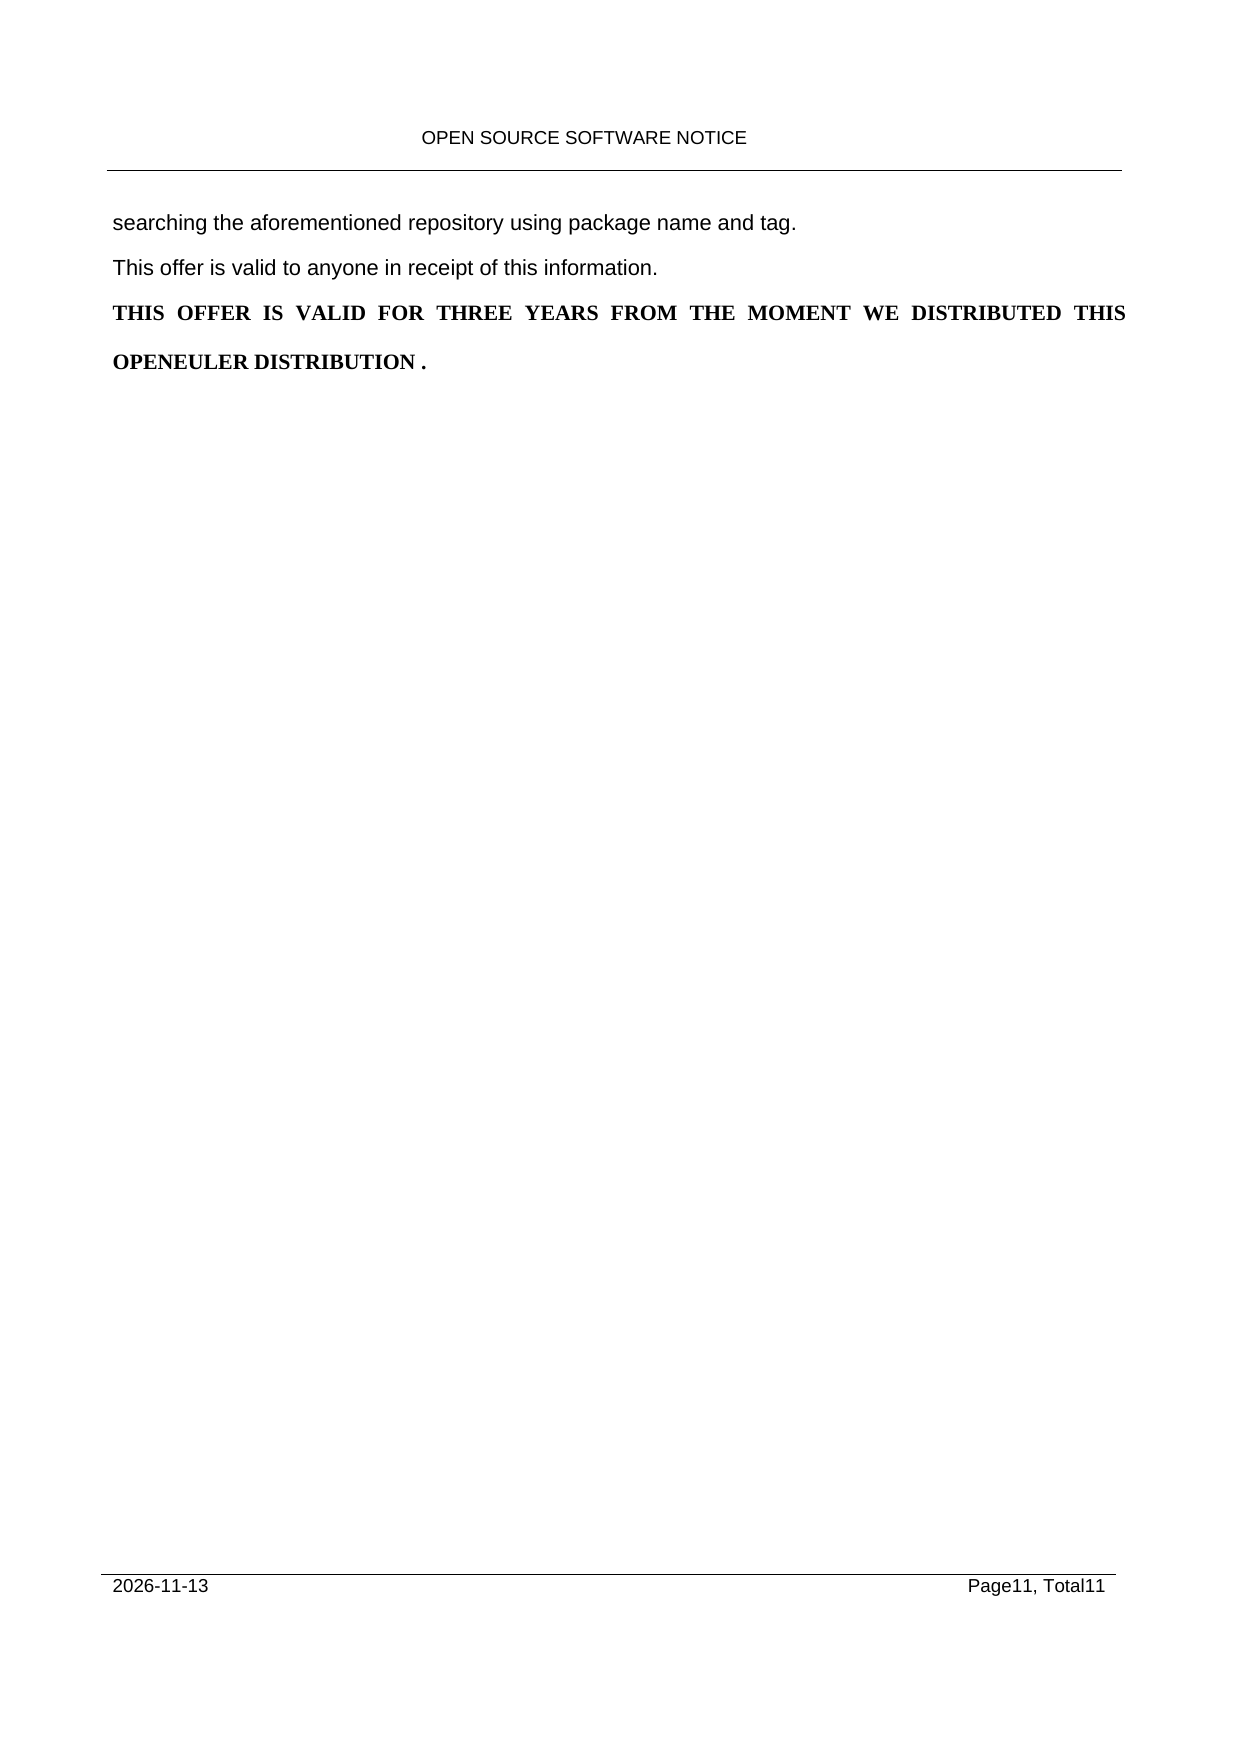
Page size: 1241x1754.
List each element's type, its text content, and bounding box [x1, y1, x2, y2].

text THIS OFFER IS VALID FOR THREE YEARS FROM THE MOMENT WE DISTRIBUTED THIS OPENEULER DISTRIBUTION . [112, 297, 1128, 378]
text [112, 206, 1128, 239]
text This offer is valid to anyone in receipt of this information. [112, 251, 1128, 284]
